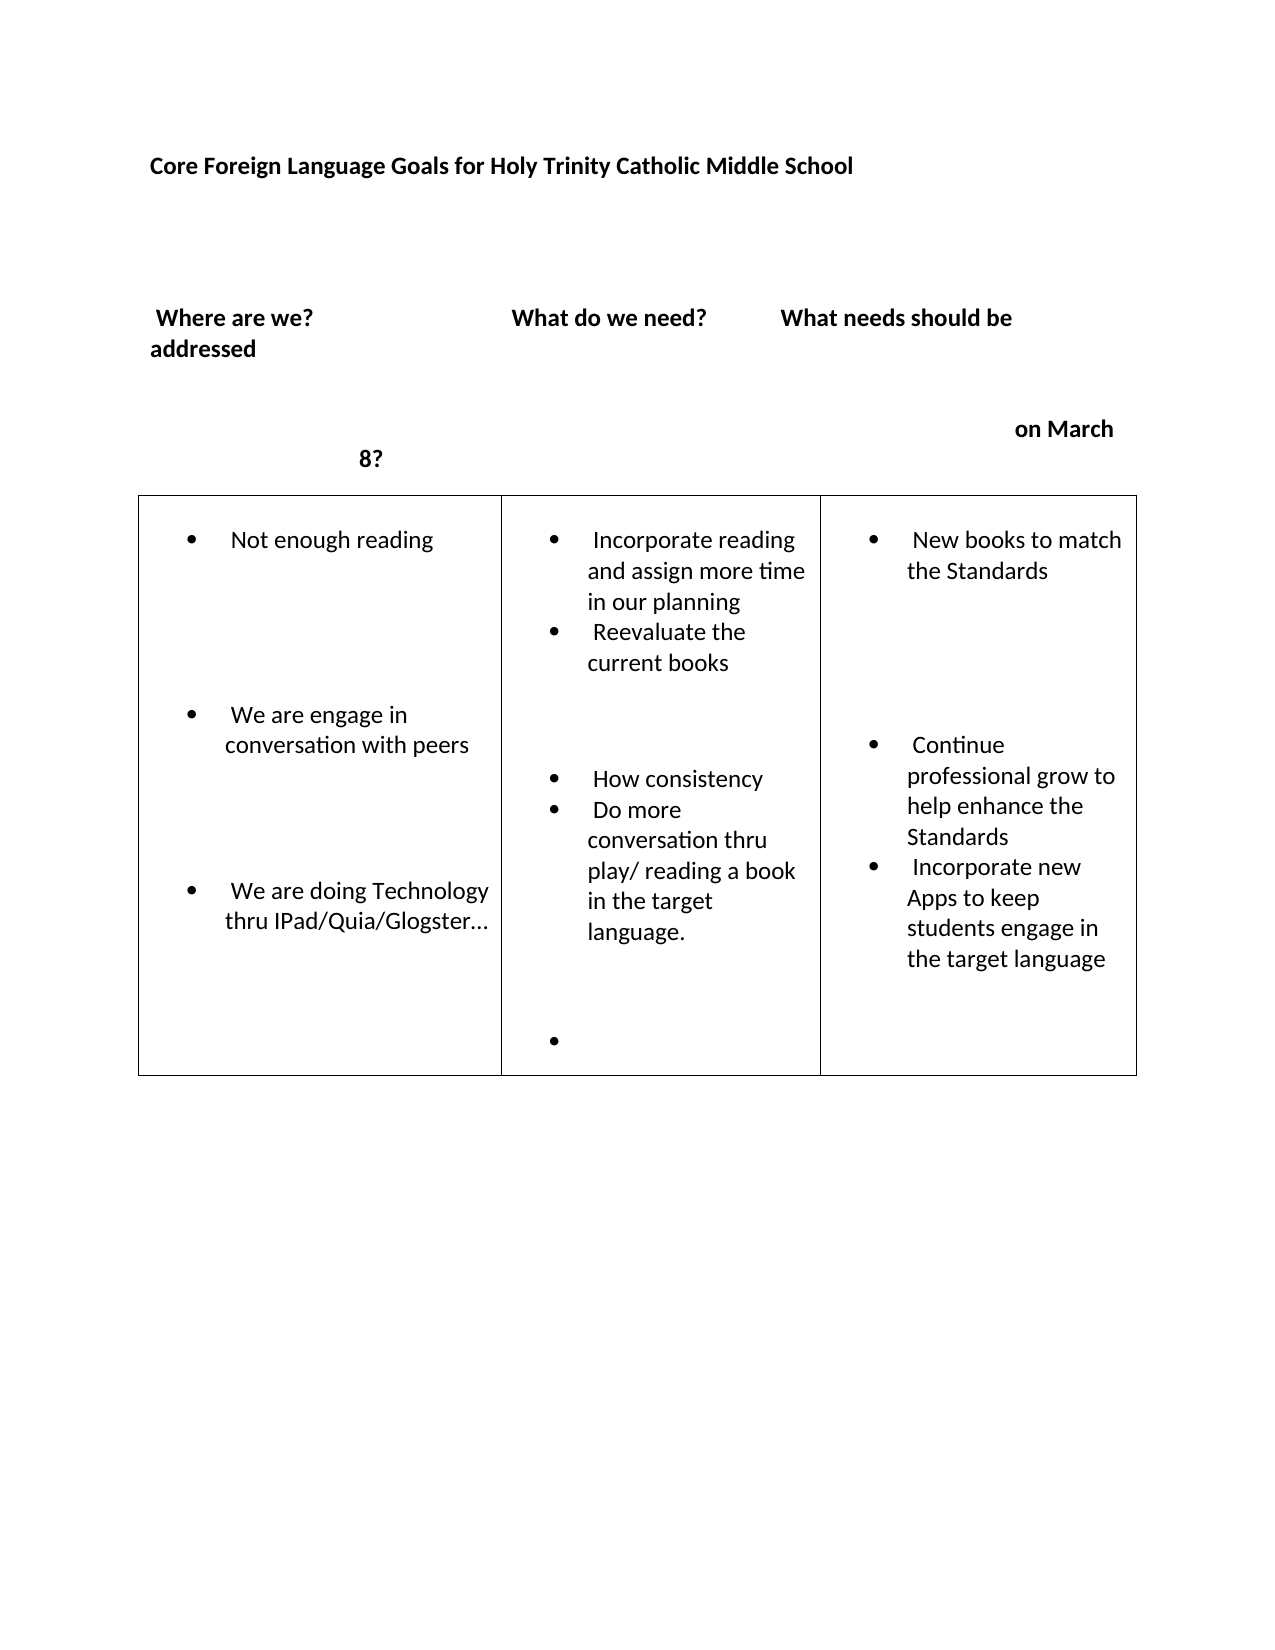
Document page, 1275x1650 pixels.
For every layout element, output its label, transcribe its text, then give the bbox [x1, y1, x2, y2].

text Where are we? What do we need? What needs should be addressed [150, 302, 1125, 363]
table_header  New books to match the Standards  Continue professional grow to help enhance the Standards  Incorporate new Apps to keep students engage in the target language [821, 496, 1136, 1075]
table_header  Incorporate reading and assign more time in our planning  Reevaluate the current books  How consistency  Do more conversation thru play/ reading a book in the target language.  [502, 496, 820, 1075]
text on March 8? [359, 384, 1125, 474]
table_header  Not enough reading  We are engage in conversation with peers  We are doing Technology thru IPad/Quia/Glogster… [139, 496, 501, 1075]
text Core Foreign Language Goals for Holy Trinity Catholic Middle School [150, 150, 1125, 181]
